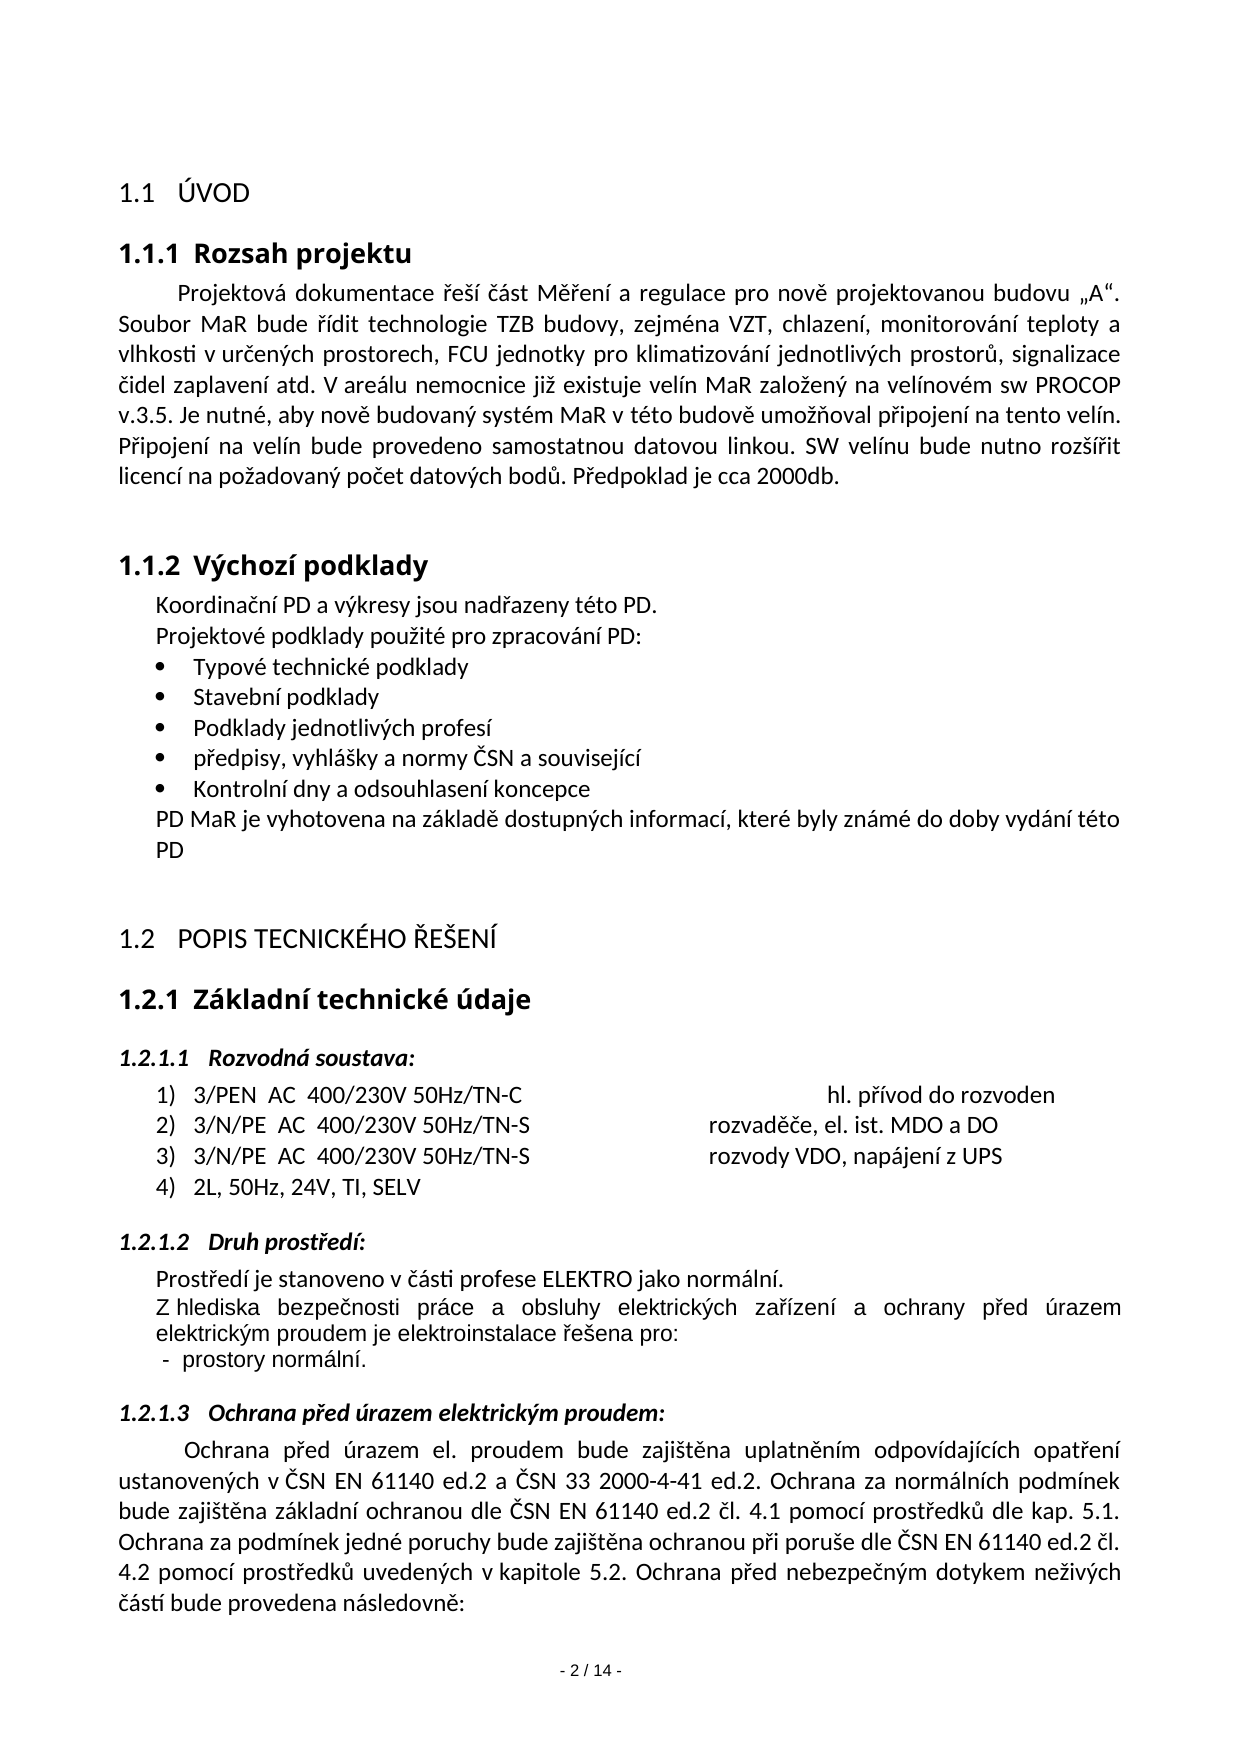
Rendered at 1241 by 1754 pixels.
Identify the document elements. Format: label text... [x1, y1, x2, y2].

list 3/N/PE AC 400/230V 50Hz/TN-S rozvody VDO, napájení z UPS [156, 1140, 1122, 1171]
list Podklady jednotlivých profesí [156, 712, 1122, 742]
subtitle ÚVOD [118, 174, 1122, 209]
text Z hlediska bezpečnosti práce a obsluhy elektrických zařízení a ochrany před úrazem elektrickým proudem je elektroinstalace řešena pro: [156, 1293, 1122, 1346]
subtitle Rozvodná soustava: [118, 1042, 1122, 1073]
list 2L, 50Hz, 24V, TI, SELV [156, 1171, 1122, 1201]
list předpisy, vyhlášky a normy ČSN a související [156, 742, 1122, 773]
list Kontrolní dny a odsouhlasení koncepce [156, 773, 1122, 803]
subtitle Výchozí podklady [118, 547, 1122, 583]
subtitle Základní technické údaje [118, 981, 1122, 1017]
list Typové technické podklady [156, 651, 1122, 681]
subtitle Ochrana před úrazem elektrickým proudem: [118, 1398, 1122, 1428]
text Projektové podklady použité pro zpracování PD: [156, 620, 1122, 651]
text Projektová dokumentace řeší část Měření a regulace pro nově projektovanou budovu „A“. Soubor MaR bude řídit technologie TZB budovy, zejména VZT, chlazení, monitorování teploty a vlhkosti v určených prostorech, FCU jednotky pro klimatizování jednotlivých prostorů, signalizace čidel zaplavení atd. V areálu nemocnice již existuje velín MaR založený na velínovém sw PROCOP v.3.5. Je nutné, aby nově budovaný systém MaR v této budově umožňoval připojení na tento velín. Připojení na velín bude provedeno samostatnou datovou linkou. SW velínu bude nutno rozšířit licencí na požadovaný počet datových bodů. Předpoklad je cca 2000db. [118, 277, 1122, 491]
subtitle Rozsah projektu [118, 234, 1122, 271]
list Stavební podklady [156, 681, 1122, 712]
list 3/N/PE AC 400/230V 50Hz/TN-S rozvaděče, el. ist. MDO a DO [156, 1110, 1122, 1140]
text PD MaR je vyhotovena na základě dostupných informací, které byly známé do doby vydání této PD [156, 803, 1122, 864]
text Ochrana před úrazem el. proudem bude zajištěna uplatněním odpovídajících opatření ustanovených v ČSN EN 61140 ed.2 a ČSN 33 2000-4-41 ed.2. Ochrana za normálních podmínek bude zajištěna základní ochranou dle ČSN EN 61140 ed.2 čl. 4.1 pomocí prostředků dle kap. 5.1. Ochrana za podmínek jedné poruchy bude zajištěna ochranou při poruše dle ČSN EN 61140 ed.2 čl. 4.2 pomocí prostředků uvedených v kapitole 5.2. Ochrana před nebezpečným dotykem neživých částí bude provedena následovně: [118, 1434, 1122, 1617]
text - prostory normální. [156, 1346, 1122, 1373]
text Prostředí je stanoveno v části profese ELEKTRO jako normální. [156, 1263, 1122, 1293]
subtitle Druh prostředí: [118, 1226, 1122, 1257]
list 3/PEN AC 400/230V 50Hz/TN-C hl. přívod do rozvoden [156, 1079, 1122, 1110]
subtitle POPIS TECNICKÉHO ŘEŠENÍ [118, 920, 1122, 956]
text Koordinační PD a výkresy jsou nadřazeny této PD. [156, 590, 1122, 620]
